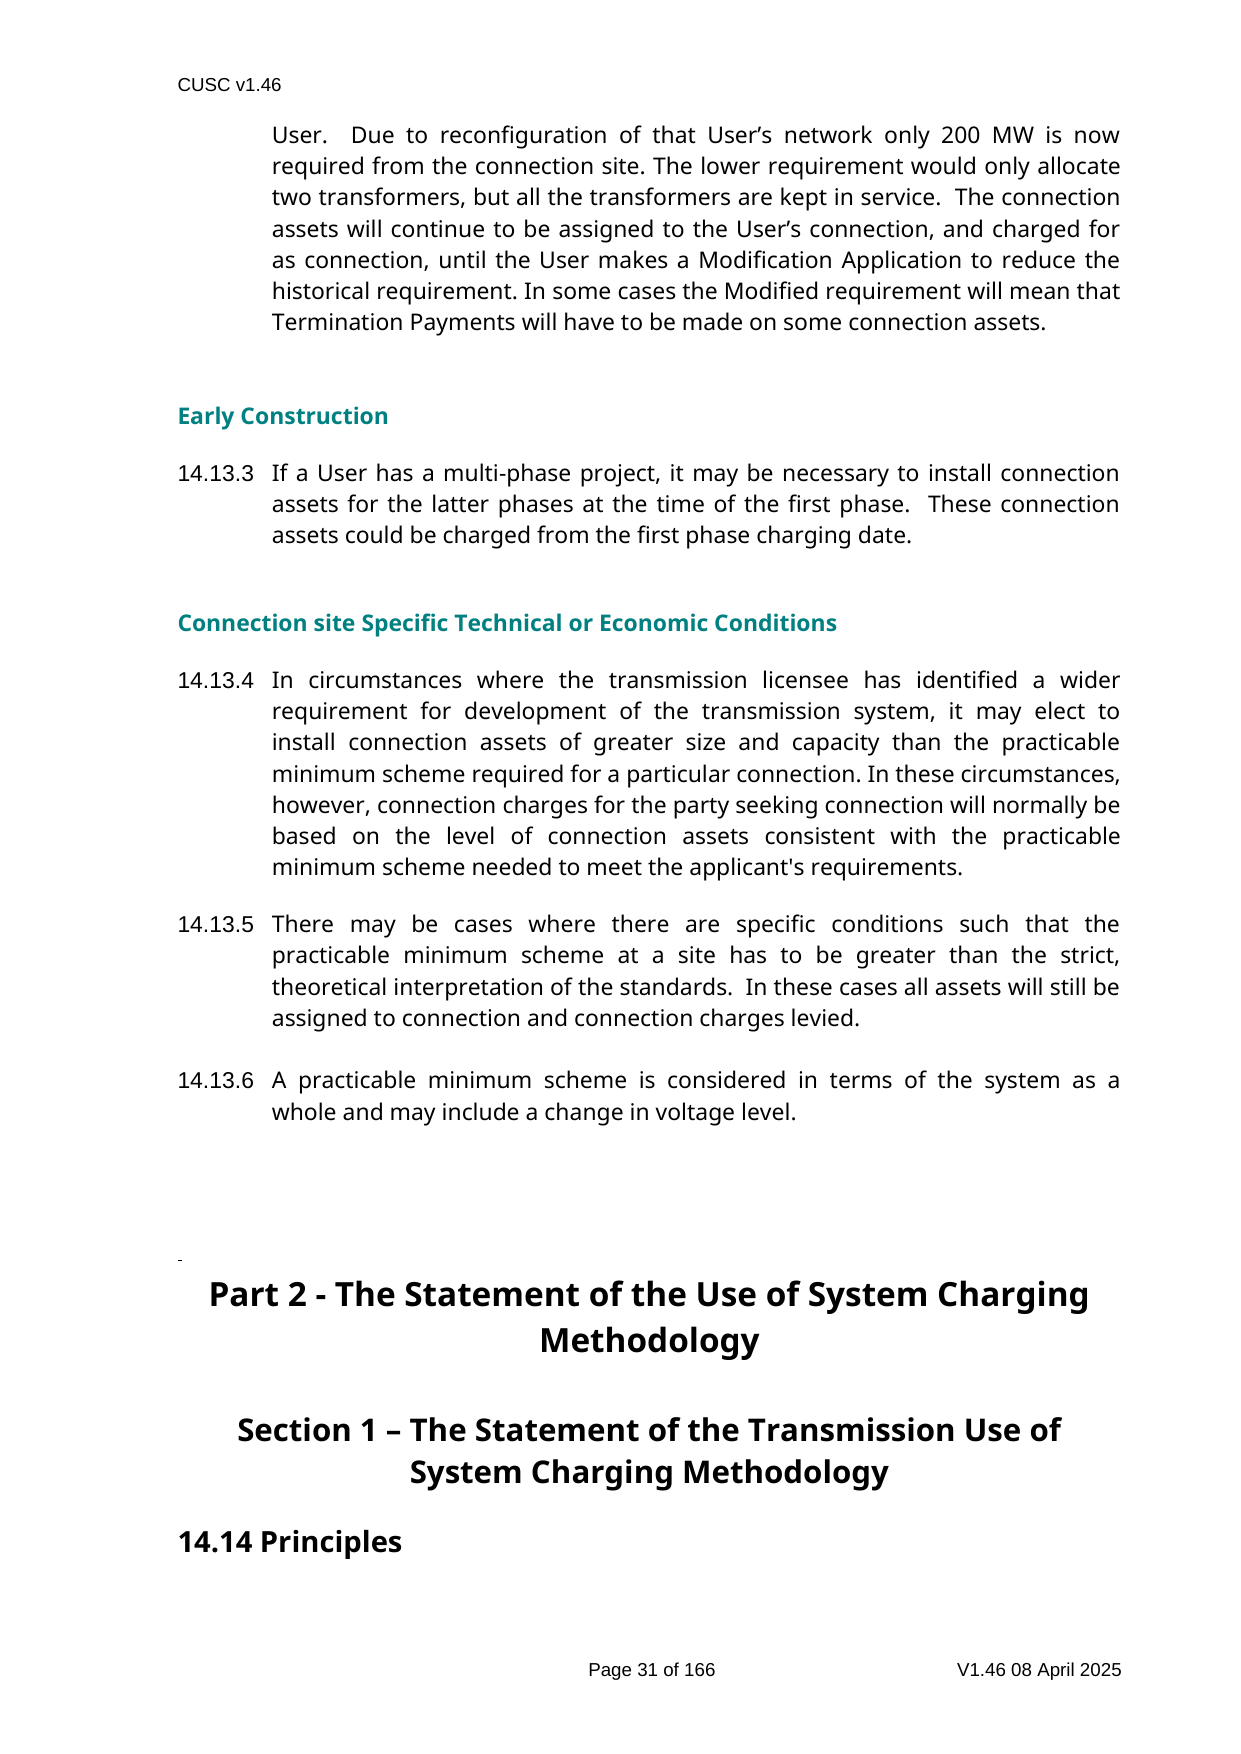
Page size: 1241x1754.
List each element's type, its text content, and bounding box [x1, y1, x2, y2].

subtitle Part 2 - The Statement of the Use of System Charging Methodology [177, 1271, 1121, 1362]
subtitle Early Construction [177, 400, 1121, 431]
list If a User has a multi-phase project, it may be necessary to install connection assets for the latter phases at the time of the first phase. These connection assets could be charged from the first phase charging date. [177, 457, 1121, 550]
list In circumstances where the transmission licensee has identified a wider requirement for development of the transmission system, it may elect to install connection assets of greater size and capacity than the practicable minimum scheme required for a particular connection. In these circumstances, however, connection charges for the party seeking connection will normally be based on the level of connection assets consistent with the practicable minimum scheme needed to meet the applicant's requirements. [177, 664, 1121, 882]
subtitle Connection site Specific Technical or Economic Conditions [177, 607, 1121, 638]
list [177, 119, 1121, 337]
list There may be cases where there are specific conditions such that the practicable minimum scheme at a site has to be greater than the strict, theoretical interpretation of the standards. In these cases all assets will still be assigned to connection and connection charges levied. [177, 908, 1121, 1033]
list A practicable minimum scheme is considered in terms of the system as a whole and may include a change in voltage level. [177, 1064, 1121, 1127]
subtitle 14.14 Principles [177, 1521, 1121, 1561]
subtitle Section 1 – The Statement of the Transmission Use of System Charging Methodology [177, 1407, 1121, 1493]
